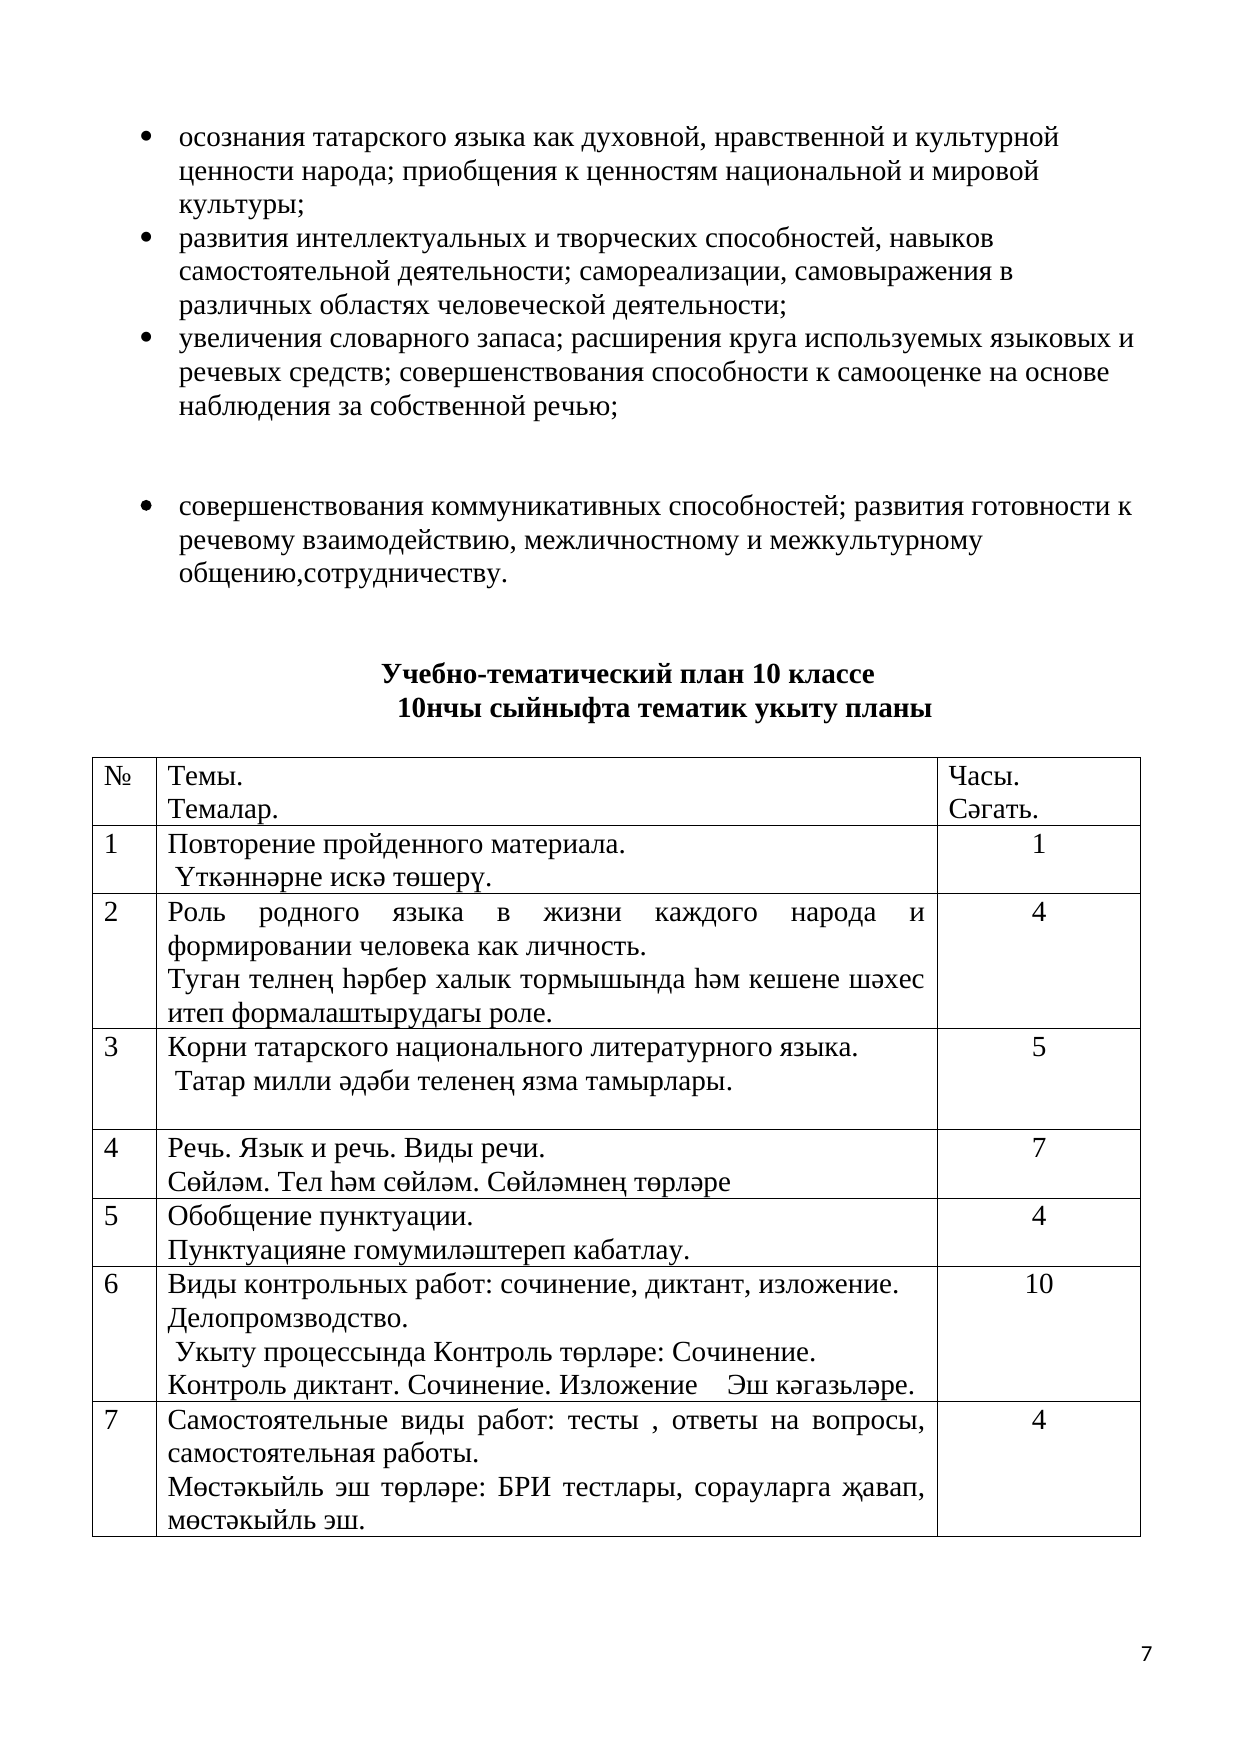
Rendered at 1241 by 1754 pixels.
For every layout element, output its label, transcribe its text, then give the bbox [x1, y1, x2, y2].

text 10нчы сыйныфта тематик укыту планы [103, 690, 1152, 723]
table_header № [93, 758, 156, 825]
table_cell 10 [938, 1267, 1140, 1401]
table_cell Обобщение пунктуации. Пунктуацияне гомумиләштереп кабатлау. [157, 1199, 937, 1266]
table_cell Повторение пройденного материала. Үткәннәрне искә төшерү. [157, 826, 937, 893]
table_cell 4 [938, 1199, 1140, 1266]
table_cell 1 [93, 826, 156, 893]
text Учебно-тематический план 10 классе [103, 656, 1152, 690]
table_cell Корни татарского национального литературного языка. Татар милли әдәби теленең язма тамырлары. [157, 1029, 937, 1129]
list увеличения словарного запаса; расширения круга используемых языковых и речевых средств; совершенствования способности к самооценке на основе наблюдения за собственной речью; [141, 321, 1152, 421]
list осознания татарского языка как духовной, нравственной и культурной ценности народа; приобщения к ценностям национальной и мировой культуры; [141, 119, 1152, 220]
table_cell 4 [938, 1402, 1140, 1536]
table_cell 7 [93, 1402, 156, 1536]
table_cell 4 [938, 894, 1140, 1028]
table_cell Речь. Язык и речь. Виды речи. Сөйләм. Тел һәм сөйләм. Сөйләмнең төрләре [157, 1130, 937, 1197]
table_header Темы. Темалар. [157, 758, 937, 825]
table_header Часы. Сәгать. [938, 758, 1140, 825]
table_cell 1 [938, 826, 1140, 893]
table_cell 5 [938, 1029, 1140, 1129]
table_cell 2 [93, 894, 156, 1028]
table_cell 4 [93, 1130, 156, 1197]
table_cell 6 [93, 1267, 156, 1401]
list развития интеллектуальных и творческих способностей, навыков самостоятельной деятельности; самореализации, самовыражения в различных областях человеческой деятельности; [141, 220, 1152, 321]
table_cell Виды контрольных работ: сочинение, диктант, изложение. Делопромзводство. Укыту процессында Контроль төрләре: Сочинение. Контроль диктант. Сочинение. Изложение Эш кәгазьләре. [157, 1267, 937, 1401]
table_cell 5 [93, 1199, 156, 1266]
table_cell 3 [93, 1029, 156, 1129]
table_cell 7 [938, 1130, 1140, 1197]
list совершенствования коммуникативных способностей; развития готовности к речевому взаимодействию, межличностному и межкультурному общению,сотрудничеству. [141, 488, 1152, 589]
table_cell Самостоятельные виды работ: тесты , ответы на вопросы, самостоятельная работы. Мөстәкыйль эш төрләре: БРИ тестлары, сорауларга җавап, мөстәкыйль эш. [157, 1402, 937, 1536]
table_cell Роль родного языка в жизни каждого народа и формировании человека как личность. Туган телнең һәрбер халык тормышында һәм кешене шәхес итеп формалаштырудагы роле. [157, 894, 937, 1028]
